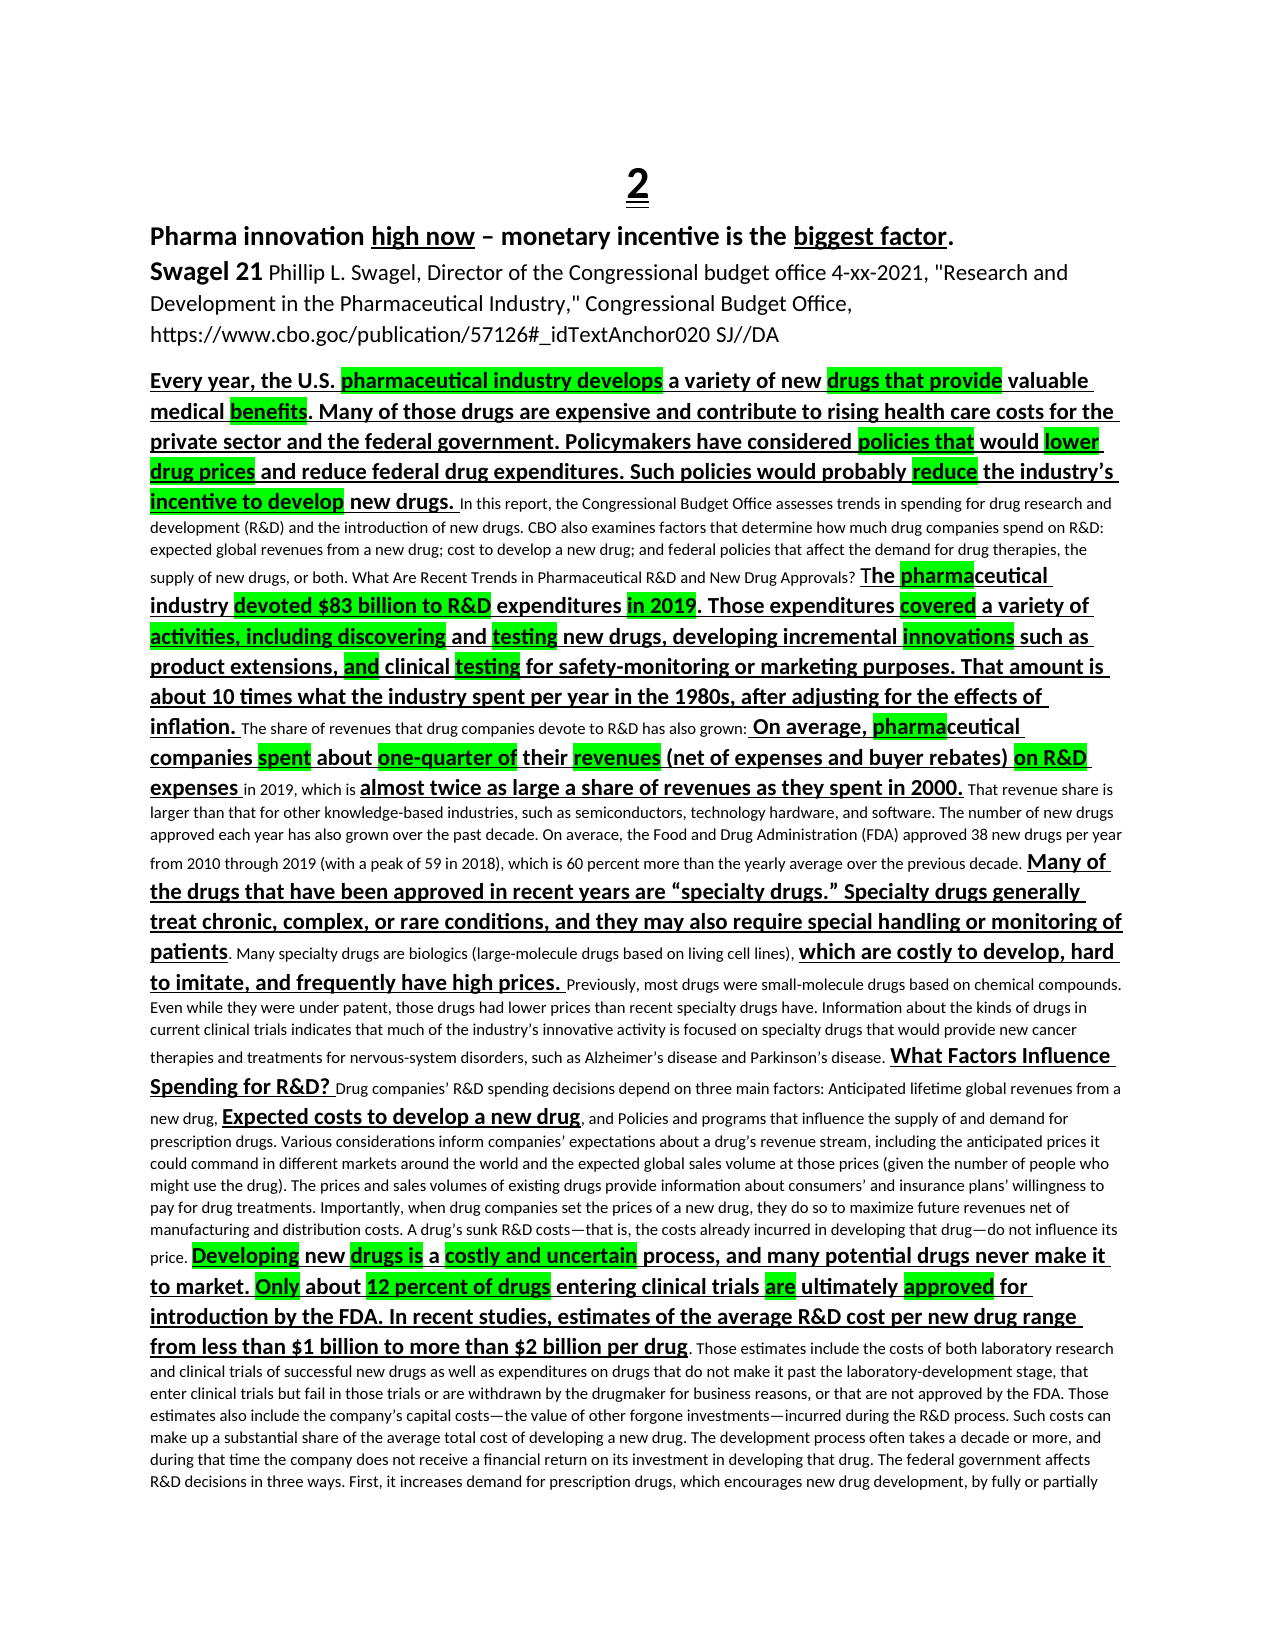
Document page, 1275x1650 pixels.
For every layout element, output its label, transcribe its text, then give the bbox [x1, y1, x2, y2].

text Swagel 21 Phillip L. Swagel, Director of the Congressional budget office 4-xx-2021, "Research and Development in the Pharmaceutical Industry," Congressional Budget Office, https://www.cbo.goc/publication/57126#_idTextAnchor020 SJ//DA [150, 254, 1125, 348]
subtitle 2 [150, 154, 1125, 210]
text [150, 367, 1125, 1491]
subtitle Pharma innovation high now – monetary incentive is the biggest factor. [150, 219, 1125, 252]
